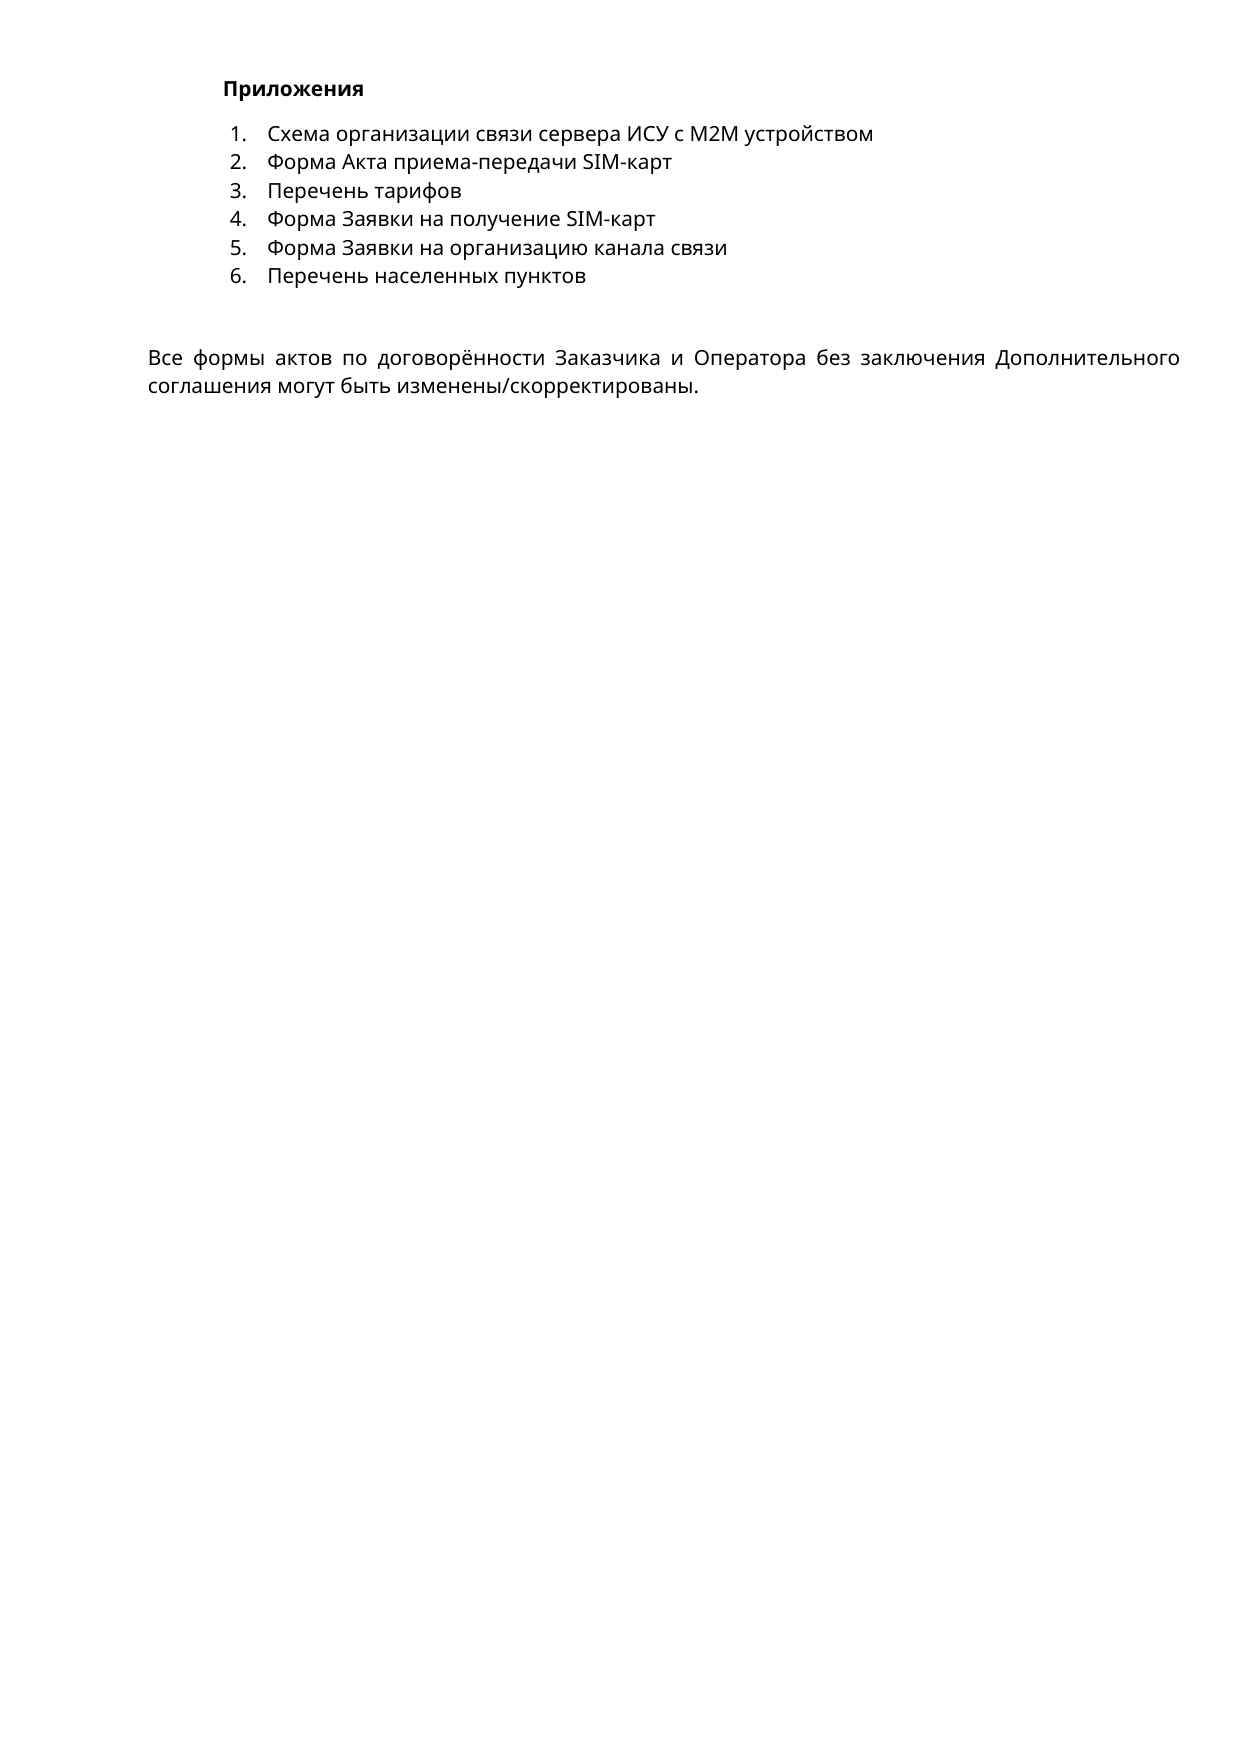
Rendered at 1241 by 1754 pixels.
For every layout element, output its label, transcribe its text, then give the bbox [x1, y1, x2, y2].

text Все формы актов по договорённости Заказчика и Оператора без заключения Дополнительного соглашения могут быть изменены/скорректированы. [148, 343, 1181, 400]
list Форма Акта приема-передачи SIM-карт [229, 147, 1181, 176]
list Перечень населенных пунктов [229, 261, 1181, 289]
list Перечень тарифов [229, 176, 1181, 204]
list Схема организации связи сервера ИСУ с М2М устройством [229, 119, 1181, 147]
text Приложения [223, 74, 1181, 102]
list Форма Заявки на получение SIM-карт [229, 204, 1181, 233]
list Форма Заявки на организацию канала связи [229, 233, 1181, 261]
